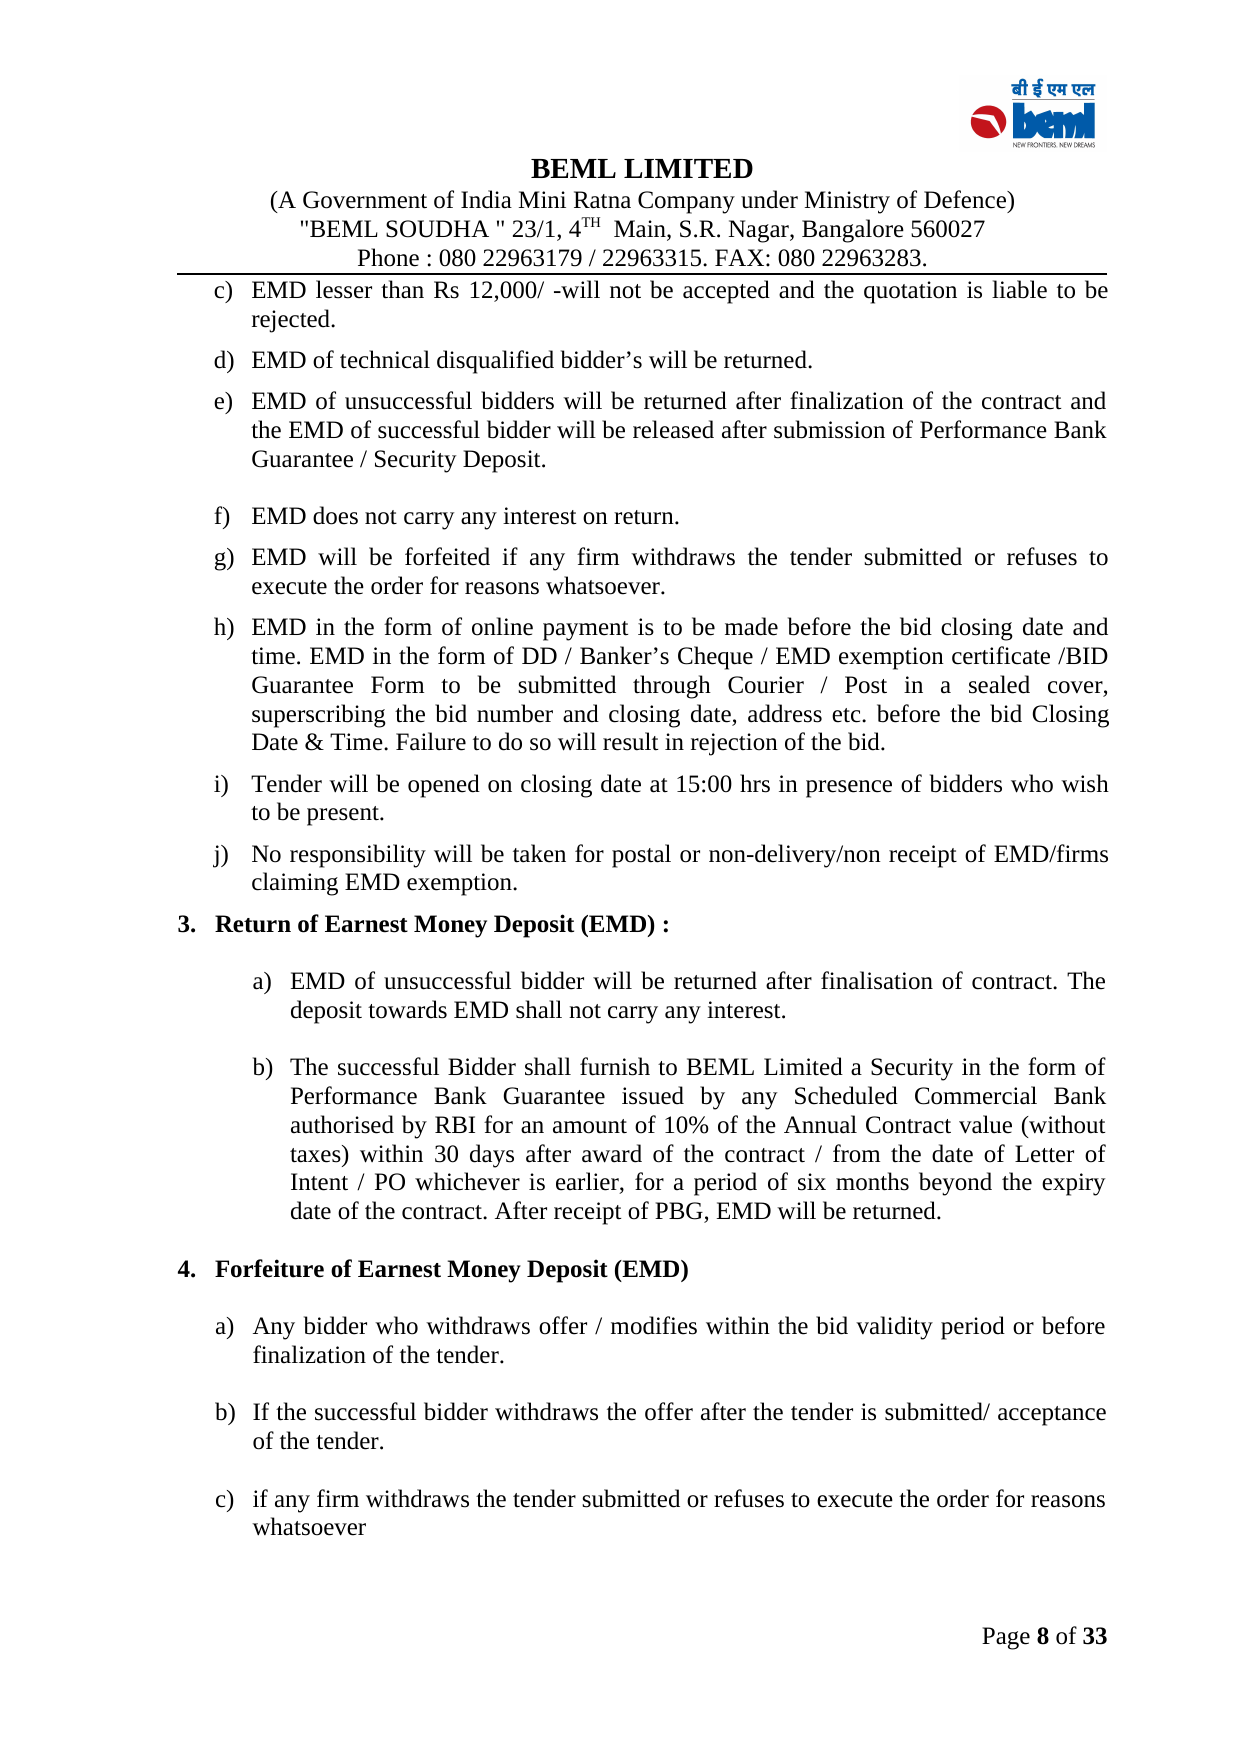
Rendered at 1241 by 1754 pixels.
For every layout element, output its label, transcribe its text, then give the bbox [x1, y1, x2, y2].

list EMD in the form of online payment is to be made before the bid closing date and time. EMD in the form of DD / Banker’s Cheque / EMD exemption certificate /BID Guarantee Form to be submitted through Courier / Post in a sealed cover, superscribing the bid number and closing date, address etc. before the bid Closing Date & Time. Failure to do so will result in rejection of the bid. [213, 612, 1110, 756]
picture [958, 75, 1108, 152]
list The successful Bidder shall furnish to BEML Limited a Security in the form of Performance Bank Guarantee issued by any Scheduled Commercial Bank authorised by RBI for an amount of 10% of the Annual Contract value (without taxes) within 30 days after award of the contract / from the date of Letter of Intent / PO whichever is earlier, for a period of six months beyond the expiry date of the contract. After receipt of PBG, EMD will be returned. [252, 1052, 1107, 1225]
list EMD of technical disqualified bidder’s will be returned. [213, 345, 1110, 374]
list EMD will be forfeited if any firm withdraws the tender submitted or refuses to execute the order for reasons whatsoever. [213, 542, 1110, 600]
list Return of Earnest Money Deposit (EMD) : [177, 909, 1107, 937]
list EMD of unsuccessful bidder will be returned after finalisation of contract. The deposit towards EMD shall not carry any interest. [252, 966, 1107, 1024]
list EMD of unsuccessful bidders will be returned after finalization of the contract and the EMD of successful bidder will be released after submission of Performance Bank Guarantee / Security Deposit. [213, 386, 1107, 472]
list Tender will be opened on closing date at 15:00 hrs in presence of bidders who wish to be present. [213, 769, 1110, 826]
list No responsibility will be taken for postal or non-delivery/non receipt of EMD/firms claiming EMD exemption. [213, 839, 1110, 896]
list If the successful bidder withdraws the offer after the tender is submitted/ acceptance of the tender. [215, 1397, 1107, 1455]
list Forfeiture of Earnest Money Deposit (EMD) [177, 1254, 1107, 1282]
list Any bidder who withdraws offer / modifies within the bid validity period or before finalization of the tender. [215, 1311, 1107, 1369]
list EMD lesser than Rs 12,000/ -will not be accepted and the quotation is liable to be rejected. [213, 275, 1110, 332]
list EMD does not carry any interest on return. [213, 501, 1110, 530]
list if any firm withdraws the tender submitted or refuses to execute the order for reasons whatsoever [215, 1484, 1107, 1541]
